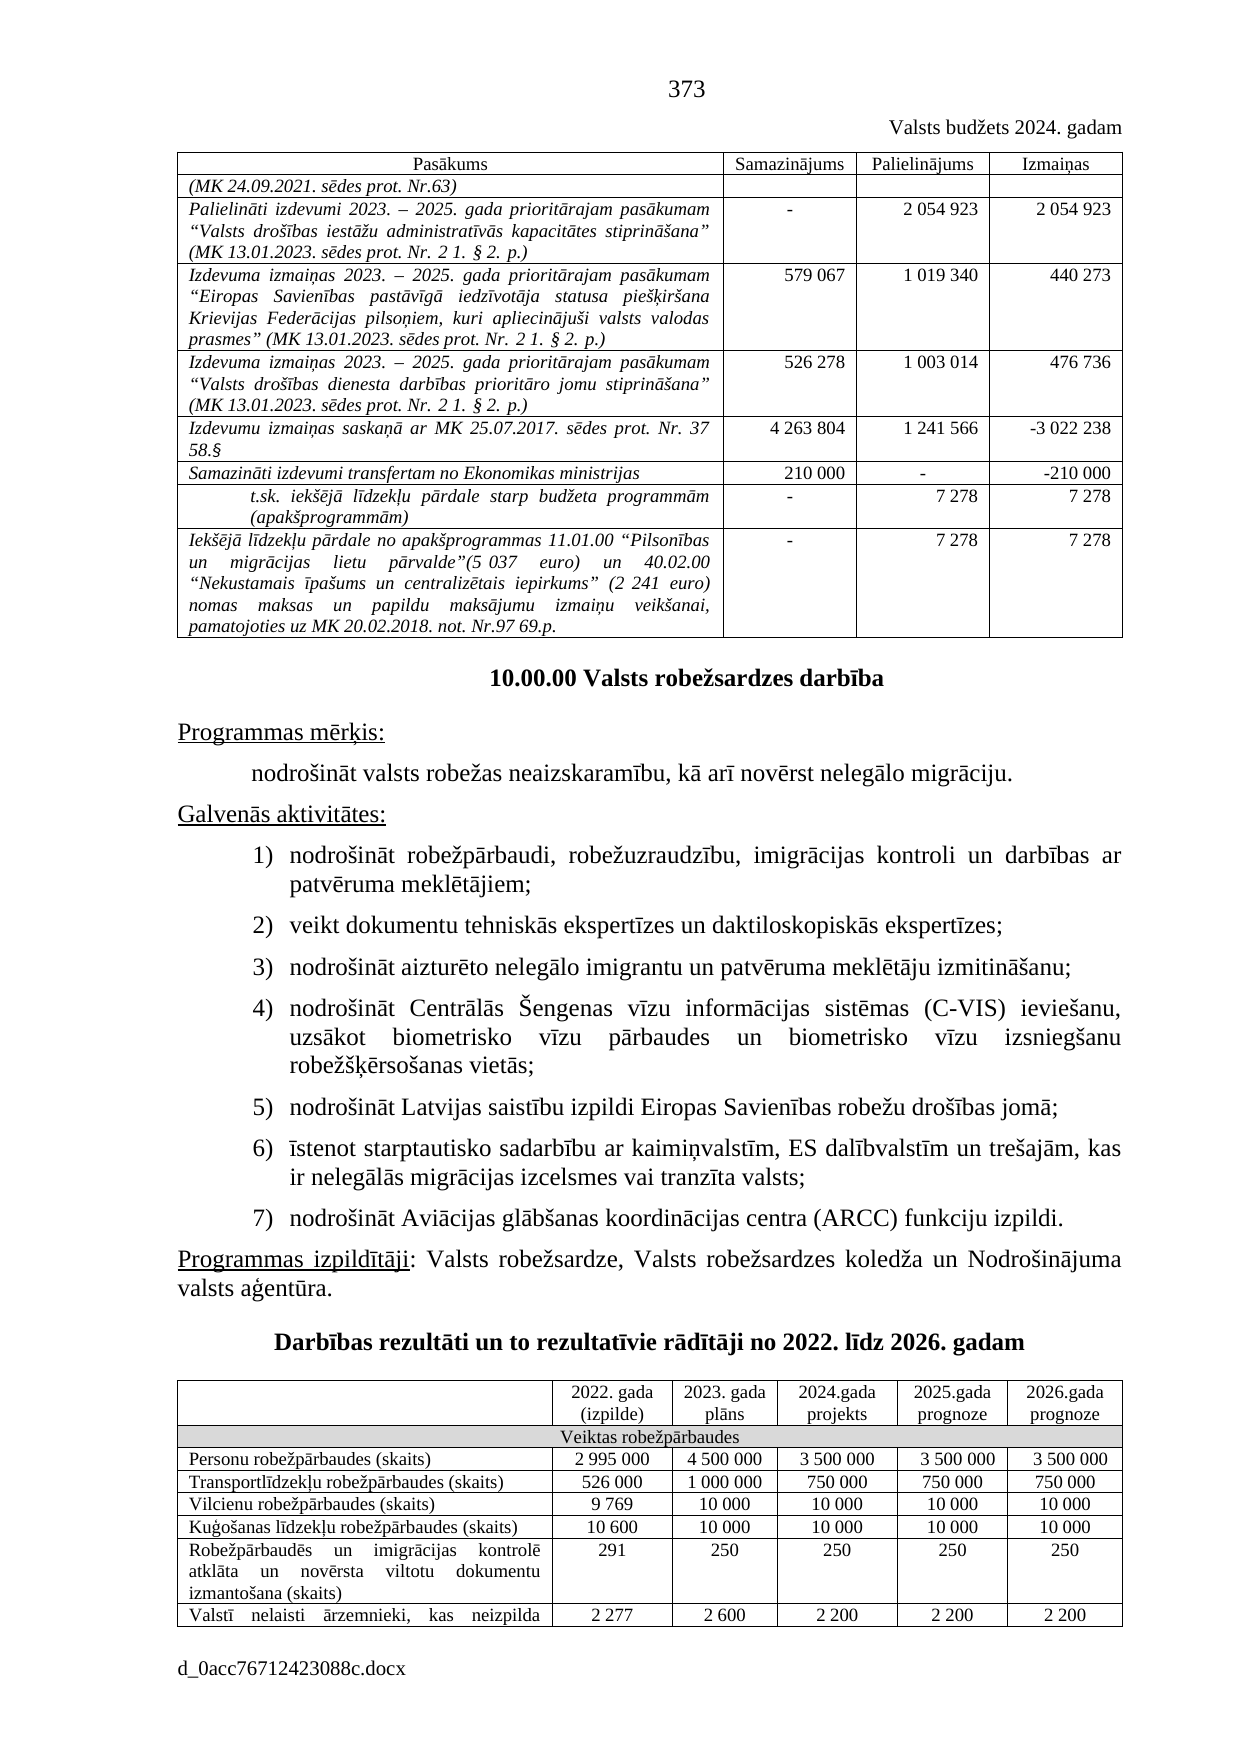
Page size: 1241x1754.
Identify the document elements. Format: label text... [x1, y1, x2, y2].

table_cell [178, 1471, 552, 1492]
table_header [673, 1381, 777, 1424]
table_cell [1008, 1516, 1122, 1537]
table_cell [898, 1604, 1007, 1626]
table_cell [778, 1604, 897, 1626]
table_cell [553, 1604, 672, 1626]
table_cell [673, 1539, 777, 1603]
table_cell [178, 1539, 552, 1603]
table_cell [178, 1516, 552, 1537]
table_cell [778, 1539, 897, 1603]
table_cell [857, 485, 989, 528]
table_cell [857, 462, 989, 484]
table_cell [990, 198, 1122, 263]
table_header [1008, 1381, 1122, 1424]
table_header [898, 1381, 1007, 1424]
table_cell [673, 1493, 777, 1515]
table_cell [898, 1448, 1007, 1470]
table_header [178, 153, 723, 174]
list īstenot starptautisko sadarbību ar kaimiņvalstīm, ES dalībvalstīm un trešajām, kas ir nelegālās migrācijas izcelsmes vai tranzīta valsts; [252, 1133, 1122, 1190]
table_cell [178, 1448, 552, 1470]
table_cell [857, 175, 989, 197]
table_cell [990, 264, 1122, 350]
list nodrošināt aizturēto nelegālo imigrantu un patvēruma meklētāju izmitināšanu; [252, 952, 1122, 980]
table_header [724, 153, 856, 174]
list nodrošināt Latvijas saistību izpildi Eiropas Savienības robežu drošības jomā; [252, 1092, 1122, 1120]
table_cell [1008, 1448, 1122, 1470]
text nodrošināt valsts robežas neaizskaramību, kā arī novērst nelegālo migrāciju. [177, 758, 1122, 787]
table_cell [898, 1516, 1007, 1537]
text Galvenās aktivitātes: [177, 799, 1122, 828]
list nodrošināt robežpārbaudi, robežuzraudzību, imigrācijas kontroli un darbības ar patvēruma meklētājiem; [252, 840, 1122, 898]
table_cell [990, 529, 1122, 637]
list nodrošināt Aviācijas glābšanas koordinācijas centra (ARCC) funkciju izpildi. [252, 1203, 1122, 1232]
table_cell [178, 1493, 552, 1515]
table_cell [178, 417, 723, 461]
list nodrošināt Centrālās Šengenas vīzu informācijas sistēmas (C-VIS) ieviešanu, uzsākot biometrisko vīzu pārbaudes un biometrisko vīzu izsniegšanu robežšķērsošanas vietās; [252, 993, 1122, 1079]
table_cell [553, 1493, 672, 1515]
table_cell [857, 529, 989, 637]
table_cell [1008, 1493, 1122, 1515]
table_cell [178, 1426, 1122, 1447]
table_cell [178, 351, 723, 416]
list Programmas mērķis: [177, 717, 1122, 745]
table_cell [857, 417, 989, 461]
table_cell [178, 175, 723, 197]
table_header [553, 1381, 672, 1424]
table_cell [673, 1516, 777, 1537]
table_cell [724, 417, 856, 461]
text Programmas izpildītāji: Valsts robežsardze, Valsts robežsardzes koledža un Nodrošinājuma valsts aģentūra. [177, 1244, 1122, 1302]
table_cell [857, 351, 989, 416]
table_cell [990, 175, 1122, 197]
text Darbības rezultāti un to rezultatīvie rādītāji no 2022. līdz 2026. gadam [177, 1327, 1122, 1355]
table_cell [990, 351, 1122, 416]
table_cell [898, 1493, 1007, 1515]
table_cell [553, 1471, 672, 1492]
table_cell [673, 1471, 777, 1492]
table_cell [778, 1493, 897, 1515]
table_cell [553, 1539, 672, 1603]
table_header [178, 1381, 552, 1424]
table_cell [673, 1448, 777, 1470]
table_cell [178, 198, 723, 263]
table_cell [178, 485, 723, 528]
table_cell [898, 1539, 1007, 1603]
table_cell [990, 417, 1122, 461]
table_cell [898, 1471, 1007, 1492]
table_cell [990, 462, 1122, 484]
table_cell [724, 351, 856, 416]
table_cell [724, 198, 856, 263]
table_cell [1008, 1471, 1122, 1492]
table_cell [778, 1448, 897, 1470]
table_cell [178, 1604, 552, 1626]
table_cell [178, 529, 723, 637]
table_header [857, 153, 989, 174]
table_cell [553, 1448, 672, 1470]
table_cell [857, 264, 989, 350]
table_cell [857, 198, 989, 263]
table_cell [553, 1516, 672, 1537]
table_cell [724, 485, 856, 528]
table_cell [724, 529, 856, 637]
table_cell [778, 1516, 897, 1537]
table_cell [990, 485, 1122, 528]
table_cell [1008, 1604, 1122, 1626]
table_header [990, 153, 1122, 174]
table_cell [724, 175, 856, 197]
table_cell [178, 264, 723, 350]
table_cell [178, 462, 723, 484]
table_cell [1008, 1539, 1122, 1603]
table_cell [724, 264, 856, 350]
text 10.00.00 Valsts robežsardzes darbība [177, 663, 1122, 692]
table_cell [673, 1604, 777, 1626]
list veikt dokumentu tehniskās ekspertīzes un daktiloskopiskās ekspertīzes; [252, 910, 1122, 939]
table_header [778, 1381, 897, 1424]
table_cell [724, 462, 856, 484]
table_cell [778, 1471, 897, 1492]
